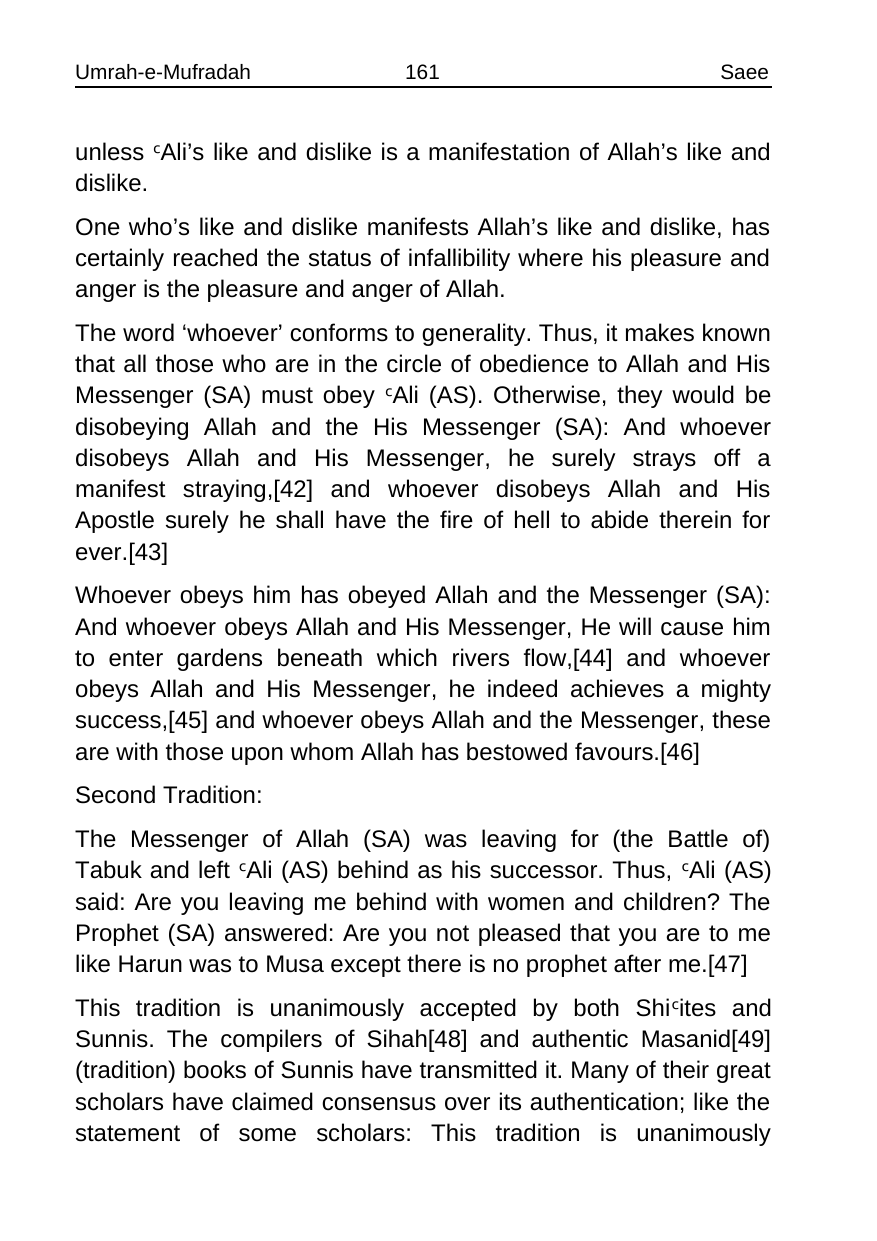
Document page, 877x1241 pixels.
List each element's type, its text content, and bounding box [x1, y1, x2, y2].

text The Messenger of Allah (SA) was leaving for (the Battle of) Tabuk and left ᶜAli (AS) behind as his successor. Thus, ᶜAli (AS) said: Are you leaving me behind with women and children? The Prophet (SA) answered: Are you not pleased that you are to me like Harun was to Musa except there is no prophet after me.[47] [75, 822, 772, 979]
text The word ‘whoever’ conforms to generality. Thus, it makes known that all those who are in the circle of obedience to Allah and His Messenger (SA) must obey ᶜAli (AS). Otherwise, they would be disobeying Allah and the His Messenger (SA): And whoever disobeys Allah and His Messenger, he surely strays off a manifest straying,[42] and whoever disobeys Allah and His Apostle surely he shall have the fire of hell to abide therein for ever.[43] [75, 316, 772, 566]
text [75, 135, 772, 197]
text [75, 991, 772, 1147]
text Whoever obeys him has obeyed Allah and the Messenger (SA): And whoever obeys Allah and His Messenger, He will cause him to enter gardens beneath which rivers flow,[44] and whoever obeys Allah and His Messenger, he indeed achieves a mighty success,[45] and whoever obeys Allah and the Messenger, these are with those upon whom Allah has bestowed favours.[46] [75, 579, 772, 766]
text One who’s like and dislike manifests Allah’s like and dislike, has certainly reached the status of infallibility where his pleasure and anger is the pleasure and anger of Allah. [75, 210, 772, 304]
text Second Tradition: [75, 779, 772, 810]
